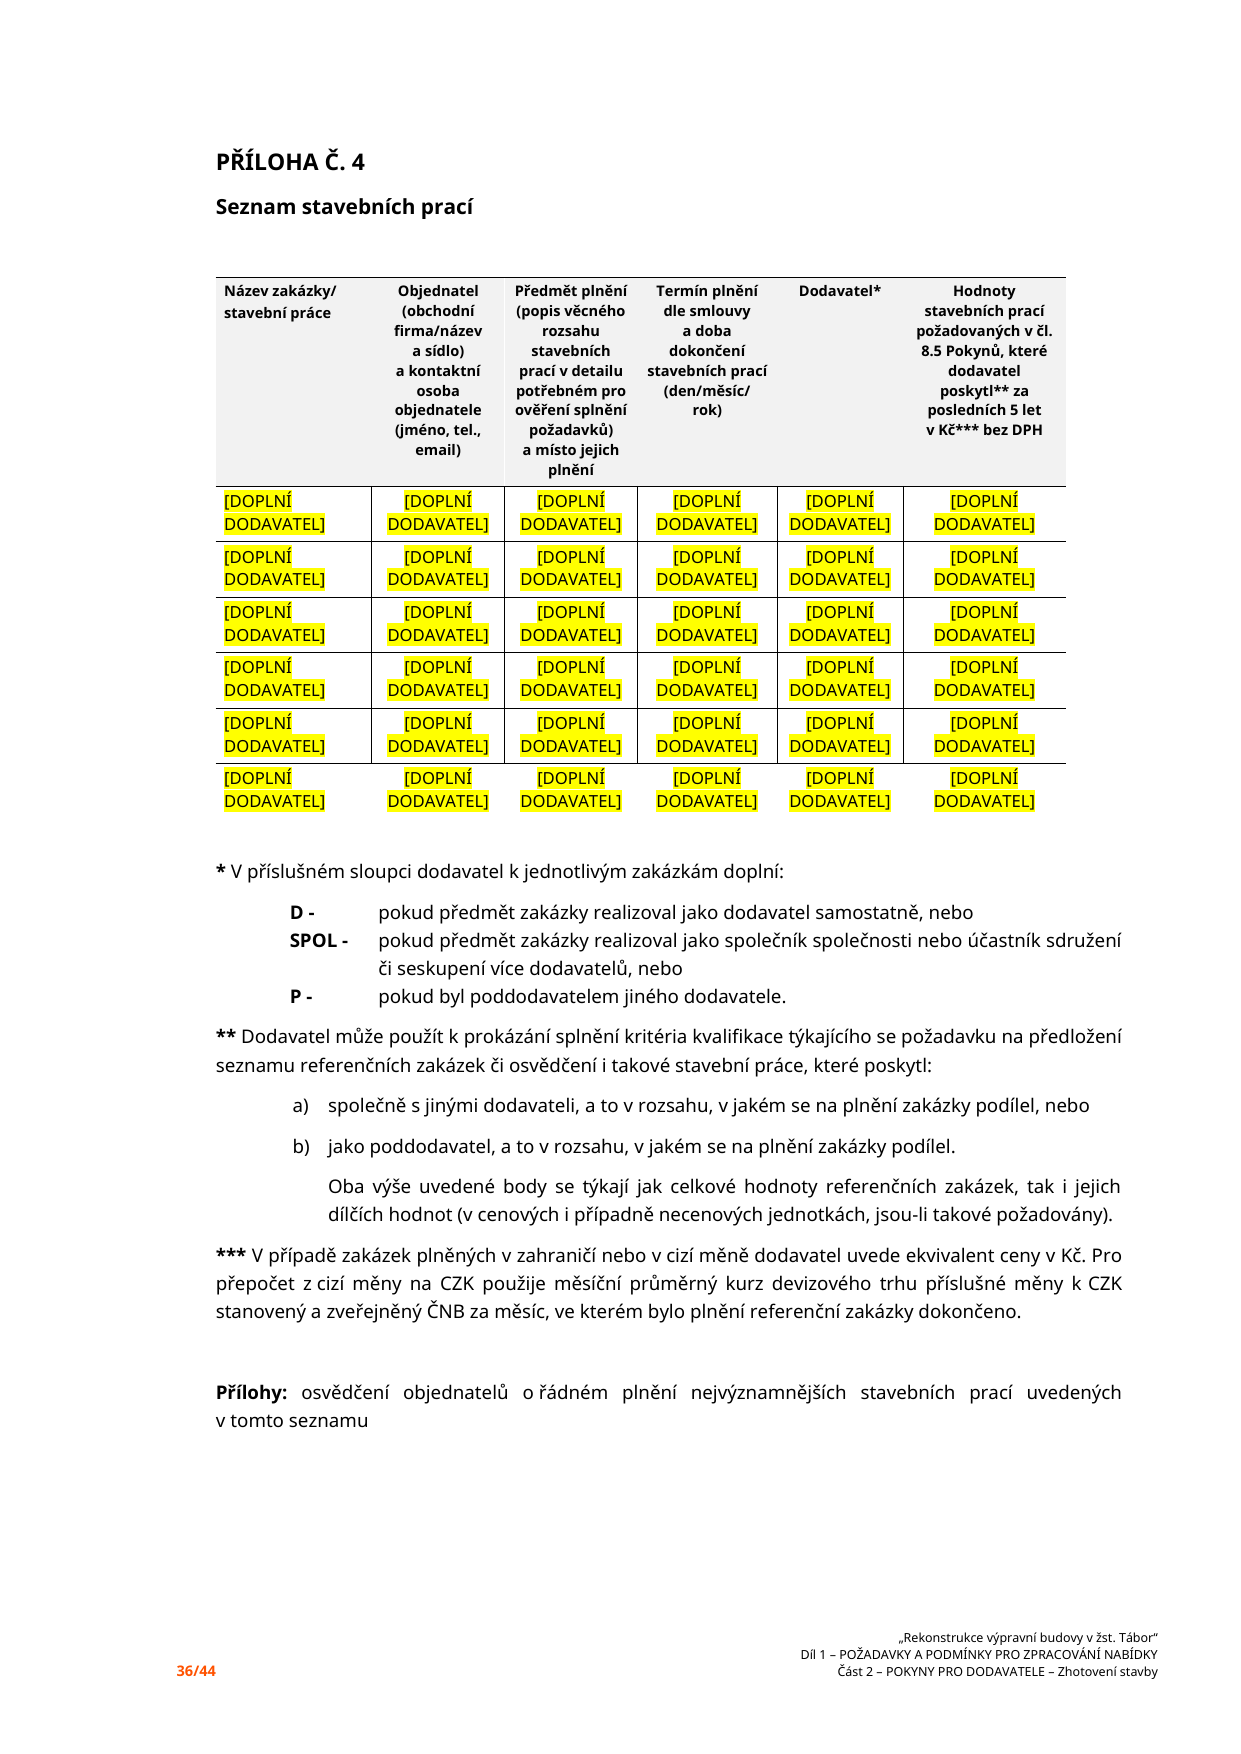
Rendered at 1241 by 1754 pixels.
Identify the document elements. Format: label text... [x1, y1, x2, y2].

text jako poddodavatel, a to v rozsahu, v jakém se na plnění zakázky podílel. [292, 1133, 1122, 1158]
text Příloha č. 4 [216, 146, 1122, 177]
text Seznam stavebních prací [216, 192, 1122, 221]
table_cell [DOPLNÍ DODAVATEL] [216, 764, 372, 818]
table_header Hodnoty stavebních prací požadovaných v čl. 8.5 Pokynů, které dodavatel poskytl** za posledních 5 let v Kč*** bez DPH [903, 278, 1066, 486]
table_cell [DOPLNÍ DODAVATEL] [904, 709, 1066, 763]
table_cell [DOPLNÍ DODAVATEL] [216, 542, 371, 597]
list společně s jinými dodavateli, a to v rozsahu, v jakém se na plnění zakázky podílel, nebo [292, 1092, 1122, 1118]
table_header Dodavatel* [777, 278, 903, 486]
list Oba výše uvedené body se týkají jak celkové hodnoty referenčních zakázek, tak i jejich dílčích hodnot (v cenových i případně necenových jednotkách, jsou-li takové požadovány). [328, 1173, 1122, 1227]
table_cell [DOPLNÍ DODAVATEL] [372, 764, 504, 818]
table_cell [DOPLNÍ DODAVATEL] [638, 487, 777, 541]
table_cell [DOPLNÍ DODAVATEL] [372, 653, 504, 707]
table_cell [DOPLNÍ DODAVATEL] [505, 764, 637, 818]
table_cell [DOPLNÍ DODAVATEL] [372, 542, 504, 597]
table_cell [DOPLNÍ DODAVATEL] [904, 653, 1066, 707]
table_header Objednatel (obchodní firma/název a sídlo) a kontaktní osoba objednatele (jméno, tel., email) [372, 278, 504, 486]
table_cell [DOPLNÍ DODAVATEL] [904, 598, 1066, 652]
table_cell [DOPLNÍ DODAVATEL] [778, 542, 903, 597]
table_cell [DOPLNÍ DODAVATEL] [778, 487, 903, 541]
text *** V případě zakázek plněných v zahraničí nebo v cizí měně dodavatel uvede ekvivalent ceny v Kč. Pro přepočet z cizí měny na CZK použije měsíční průměrný kurz devizového trhu příslušné měny k CZK stanovený a zveřejněný ČNB za měsíc, ve kterém bylo plnění referenční zakázky dokončeno. [216, 1242, 1122, 1323]
table_header Termín plnění dle smlouvy a doba dokončení stavebních prací (den/měsíc/ rok) [637, 278, 777, 486]
text SPOL - pokud předmět zakázky realizoval jako společník společnosti nebo účastník sdružení či seskupení více dodavatelů, nebo [289, 927, 1122, 981]
table_cell [DOPLNÍ DODAVATEL] [778, 598, 903, 652]
text P - pokud byl poddodavatelem jiného dodavatele. [289, 983, 1122, 1009]
table_cell [DOPLNÍ DODAVATEL] [216, 598, 371, 652]
table_cell [DOPLNÍ DODAVATEL] [505, 487, 637, 541]
text D - pokud předmět zakázky realizoval jako dodavatel samostatně, nebo [289, 899, 1122, 925]
table_cell [DOPLNÍ DODAVATEL] [505, 709, 637, 763]
table_cell [DOPLNÍ DODAVATEL] [372, 598, 504, 652]
table_cell [DOPLNÍ DODAVATEL] [777, 764, 903, 818]
table_cell [DOPLNÍ DODAVATEL] [778, 653, 903, 707]
table_cell [DOPLNÍ DODAVATEL] [216, 487, 371, 541]
table_header Název zakázky/ stavební práce [216, 278, 372, 486]
table_cell [DOPLNÍ DODAVATEL] [372, 487, 504, 541]
table_cell [DOPLNÍ DODAVATEL] [903, 764, 1066, 818]
table_cell [DOPLNÍ DODAVATEL] [638, 542, 777, 597]
table_header Předmět plnění (popis věcného rozsahu stavebních prací v detailu potřebném pro ověření splnění požadavků) a místo jejich plnění [505, 278, 637, 486]
table_cell [DOPLNÍ DODAVATEL] [778, 709, 903, 763]
table_cell [DOPLNÍ DODAVATEL] [638, 709, 777, 763]
table_cell [DOPLNÍ DODAVATEL] [216, 709, 371, 763]
text ** Dodavatel může použít k prokázání splnění kritéria kvalifikace týkajícího se požadavku na předložení seznamu referenčních zakázek či osvědčení i takové stavební práce, které poskytl: [216, 1024, 1122, 1077]
table_cell [DOPLNÍ DODAVATEL] [505, 598, 637, 652]
table_cell [DOPLNÍ DODAVATEL] [904, 542, 1066, 597]
table_cell [DOPLNÍ DODAVATEL] [505, 542, 637, 597]
table_cell [DOPLNÍ DODAVATEL] [372, 709, 504, 763]
table_cell [DOPLNÍ DODAVATEL] [638, 598, 777, 652]
table_cell [DOPLNÍ DODAVATEL] [216, 653, 371, 707]
table_cell [DOPLNÍ DODAVATEL] [505, 653, 637, 707]
table_cell [DOPLNÍ DODAVATEL] [904, 487, 1066, 541]
text Přílohy: osvědčení objednatelů o řádném plnění nejvýznamnějších stavebních prací uvedených v tomto seznamu [216, 1379, 1122, 1433]
text * V příslušném sloupci dodavatel k jednotlivým zakázkám doplní: [216, 859, 1122, 884]
table_cell [DOPLNÍ DODAVATEL] [637, 764, 777, 818]
table_cell [DOPLNÍ DODAVATEL] [638, 653, 777, 707]
